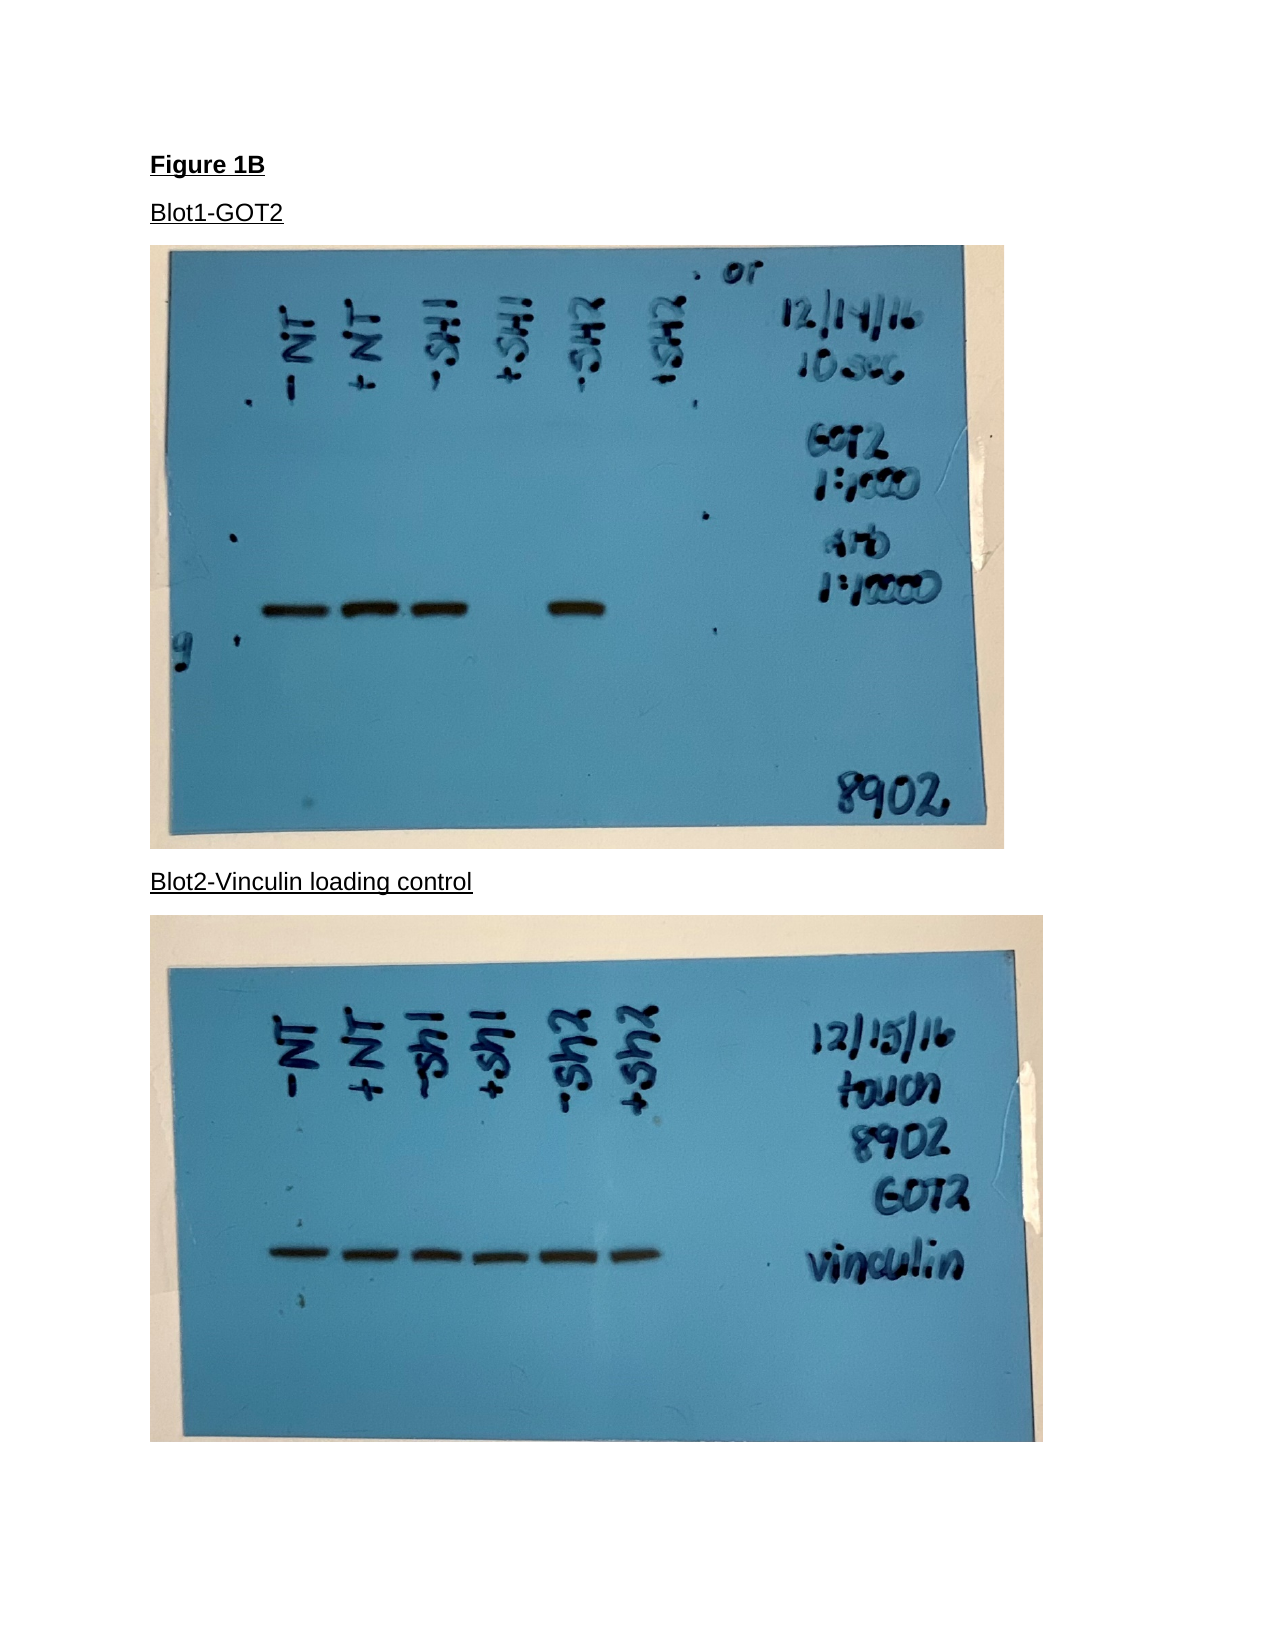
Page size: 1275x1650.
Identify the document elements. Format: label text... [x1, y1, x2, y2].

picture [150, 915, 1043, 1442]
picture [150, 245, 1005, 849]
text Figure 1B [150, 150, 1125, 179]
text Blot2-Vinculin loading control [150, 867, 1125, 896]
text Blot1-GOT2 [150, 198, 1125, 226]
